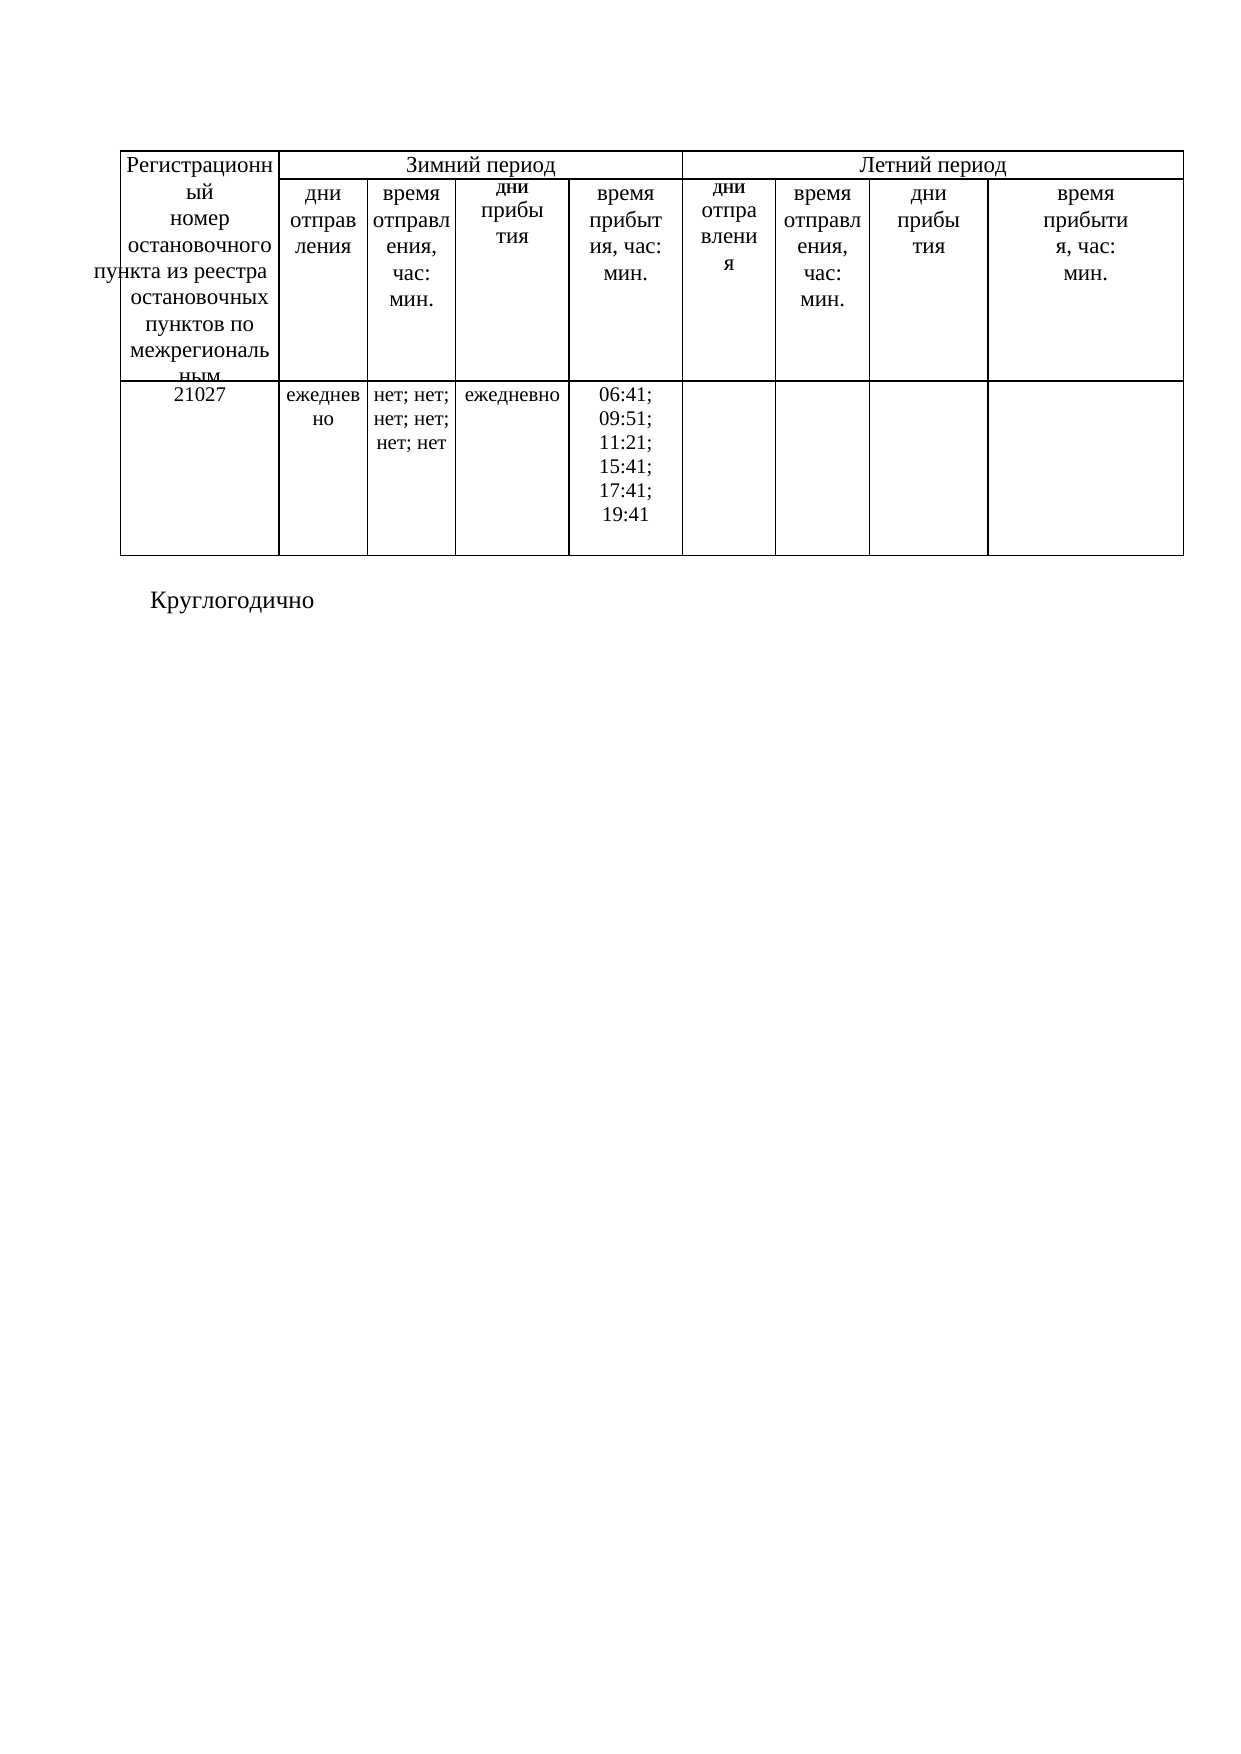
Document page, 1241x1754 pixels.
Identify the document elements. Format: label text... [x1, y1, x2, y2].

table_cell [683, 382, 775, 555]
table_cell время прибыт ия, час: мин. [570, 180, 682, 380]
table_header Регистрационный номер остановочного пункта из реестра остановочных пунктов по межрегиональным маршрутам регулярных перевозок [121, 152, 278, 380]
table_cell [989, 382, 1183, 555]
table_cell дни отправ ления [280, 180, 367, 380]
table_cell дни прибы тия [870, 180, 987, 380]
table_cell время прибыти я, час: мин. [989, 180, 1183, 380]
table_cell 21027 [121, 382, 278, 555]
table_cell ежедневно [280, 382, 367, 555]
table_cell время отправл ения, час: мин. [776, 180, 869, 380]
table_cell [870, 382, 987, 555]
table_cell [776, 382, 869, 555]
table_cell время отправл ения, час: мин. [368, 180, 455, 380]
table_cell ДНИ прибы тия [456, 180, 568, 380]
text Круглогодично [150, 585, 1090, 614]
table_header Зимний период [280, 152, 682, 178]
table_cell 06:41; 09:51; 11:21; 15:41; 17:41; 19:41 [570, 382, 682, 555]
table_cell ДНИ отпра влени я [683, 180, 775, 380]
table_header Летний период [683, 152, 1183, 178]
table_cell ежедневно [456, 382, 568, 555]
table_cell нет; нет; нет; нет; нет; нет [368, 382, 455, 555]
